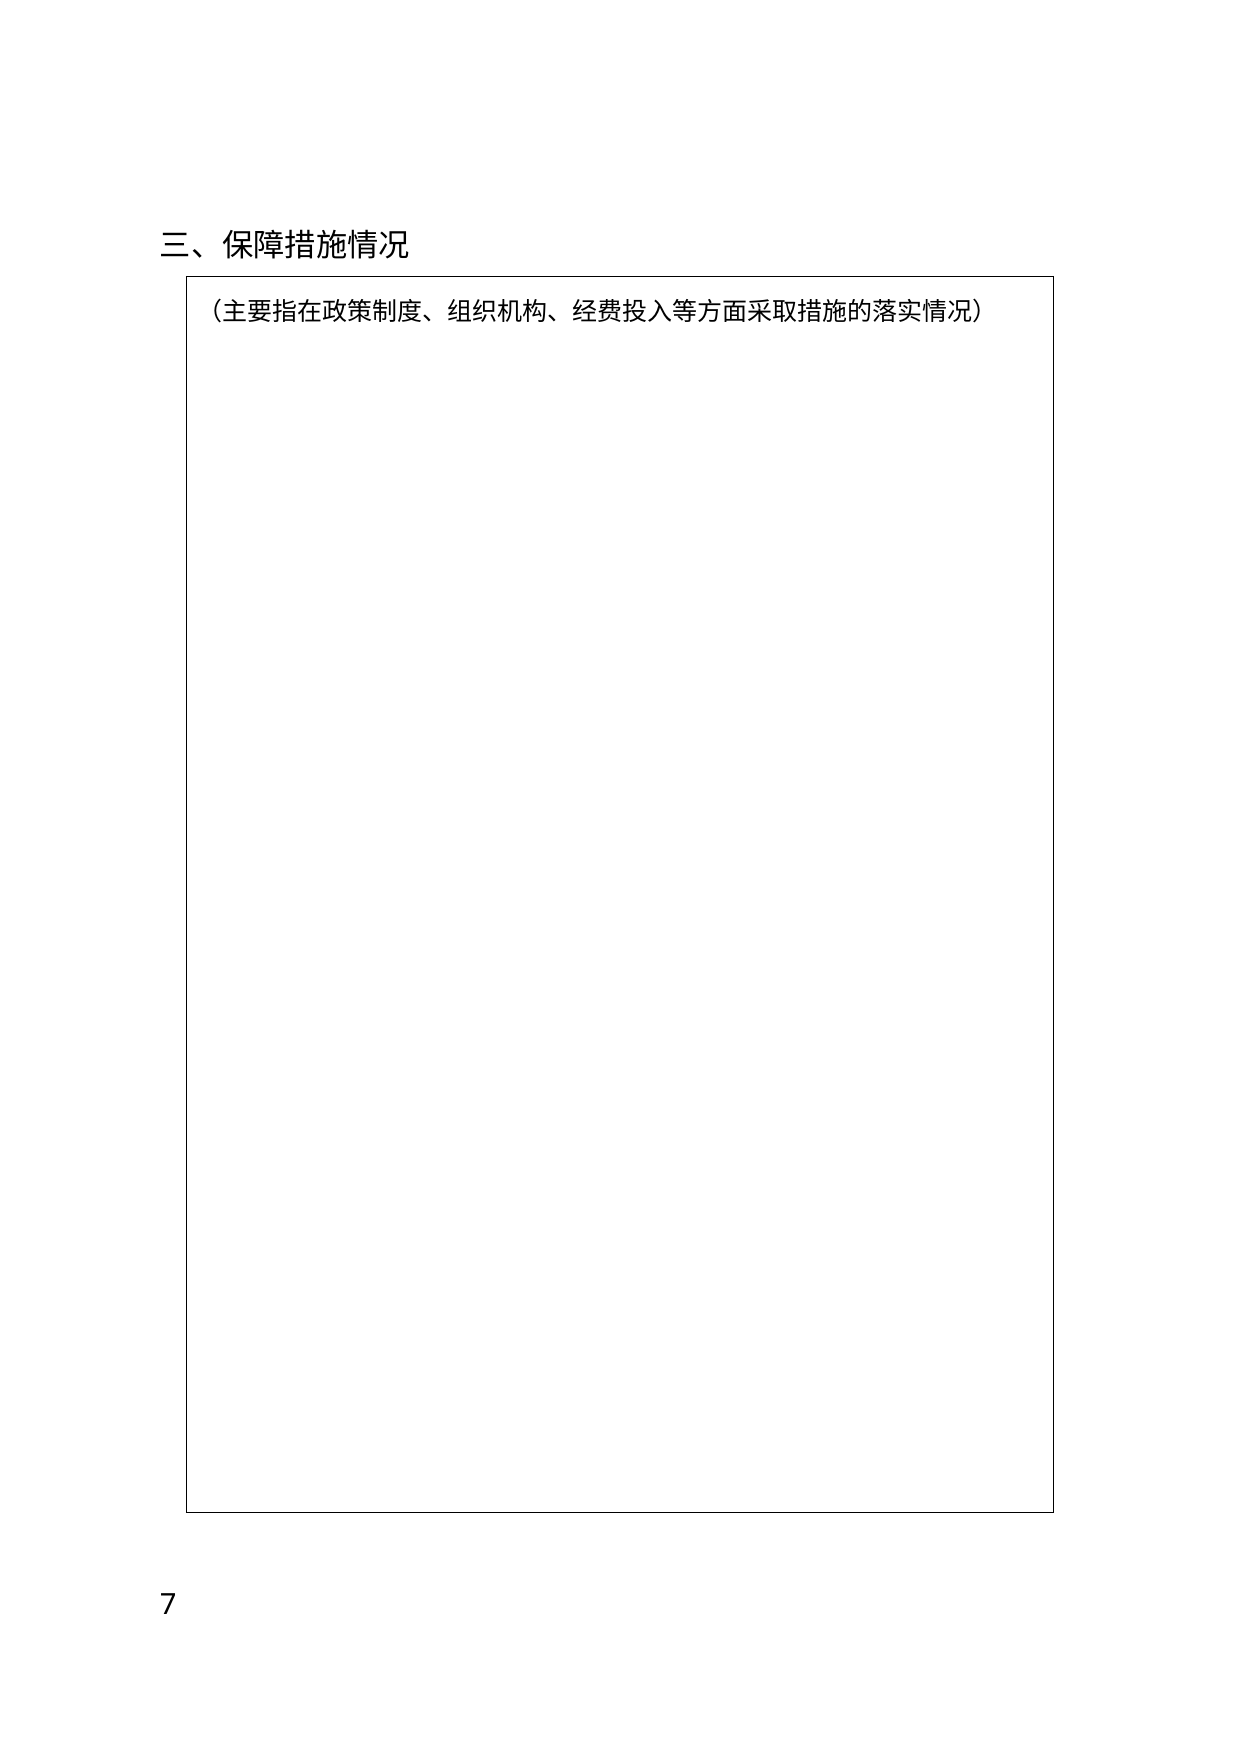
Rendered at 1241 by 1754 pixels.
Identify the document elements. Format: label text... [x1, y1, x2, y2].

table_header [187, 277, 1053, 1512]
text 三、保障措施情况 [159, 211, 1081, 276]
